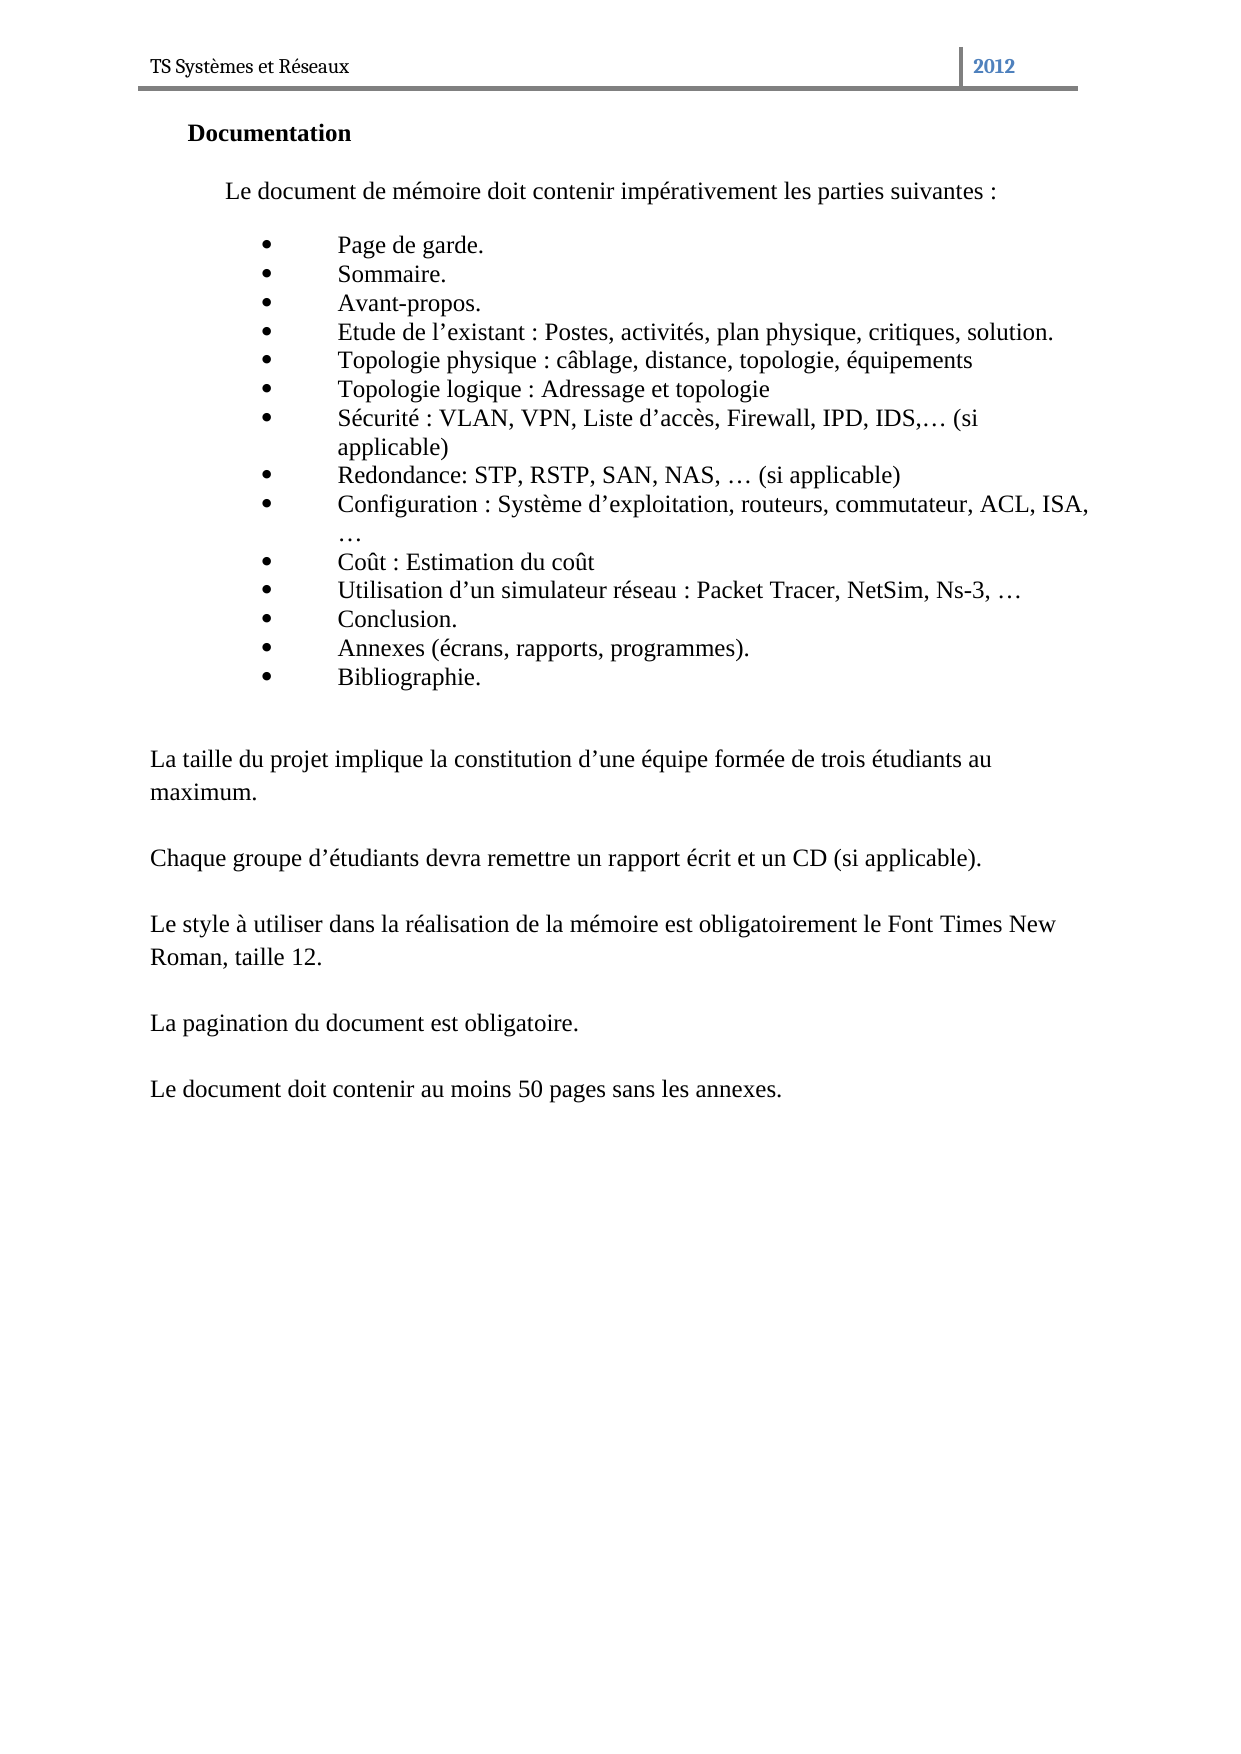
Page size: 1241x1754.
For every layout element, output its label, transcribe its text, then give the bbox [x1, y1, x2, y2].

list Sécurité : VLAN, VPN, Liste d’accès, Firewall, IPD, IDS,… (si applicable) [262, 403, 1090, 460]
list Page de garde. [262, 230, 1090, 259]
list Etude de l’existant : Postes, activités, plan physique, critiques, solution. [262, 317, 1090, 345]
list Coût : Estimation du coût [262, 547, 1090, 575]
list Annexes (écrans, rapports, programmes). [262, 633, 1090, 662]
list Documentation [187, 118, 1090, 147]
text Chaque groupe d’étudiants devra remettre un rapport écrit et un CD (si applicable). [150, 843, 1090, 872]
text La pagination du document est obligatoire. [150, 1008, 1090, 1037]
list Utilisation d’un simulateur réseau : Packet Tracer, NetSim, Ns-3, … [262, 575, 1090, 604]
text Le document doit contenir au moins 50 pages sans les annexes. [150, 1074, 1090, 1103]
list Redondance: STP, RSTP, SAN, NAS, … (si applicable) [262, 460, 1090, 489]
list Avant-propos. [262, 288, 1090, 317]
text Le style à utiliser dans la réalisation de la mémoire est obligatoirement le Font Times New Roman, taille 12. [150, 909, 1090, 971]
list Conclusion. [262, 604, 1090, 633]
list Sommaire. [262, 259, 1090, 288]
list Topologie logique : Adressage et topologie [262, 374, 1090, 403]
list Configuration : Système d’exploitation, routeurs, commutateur, ACL, ISA,… [262, 489, 1090, 547]
text Le document de mémoire doit contenir impérativement les parties suivantes : [187, 176, 1090, 205]
list Topologie physique : câblage, distance, topologie, équipements [262, 345, 1090, 374]
text La taille du projet implique la constitution d’une équipe formée de trois étudiants au maximum. [150, 744, 1090, 806]
list Bibliographie. [262, 662, 1090, 690]
